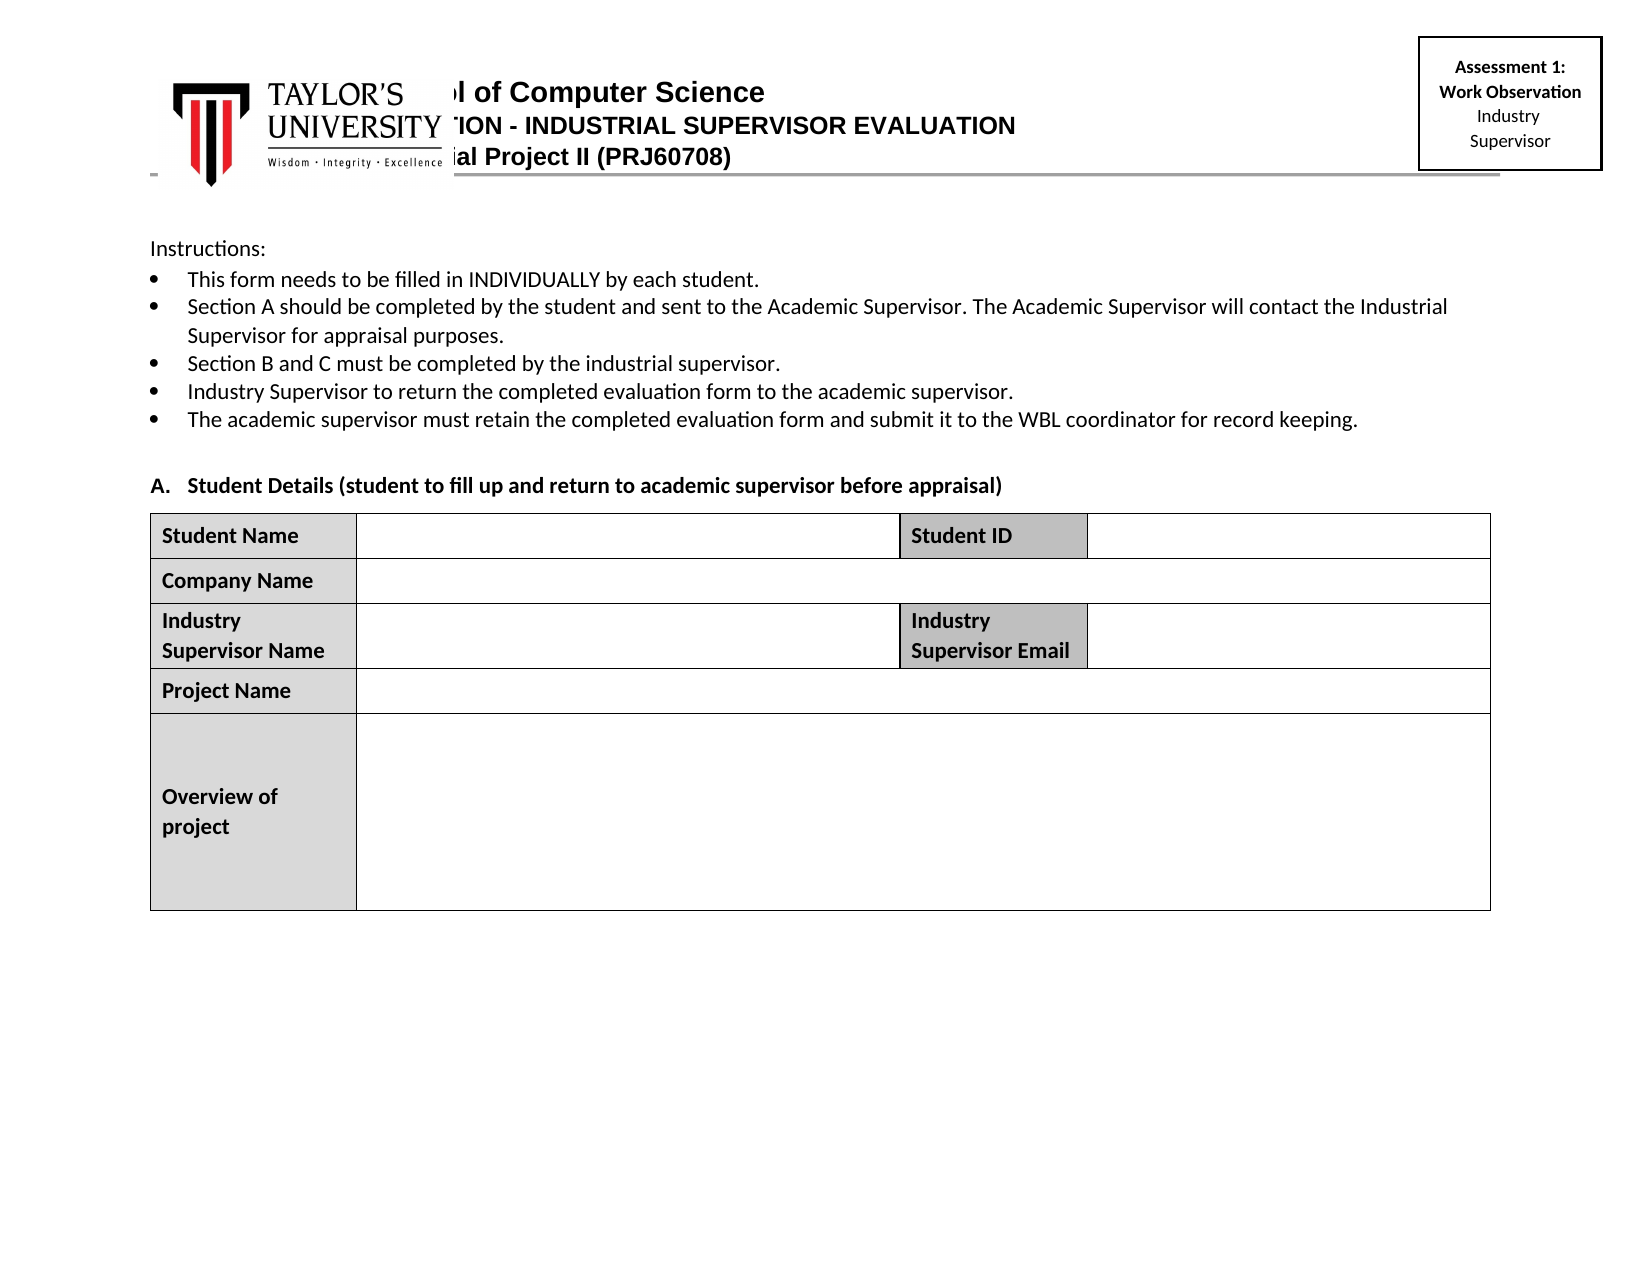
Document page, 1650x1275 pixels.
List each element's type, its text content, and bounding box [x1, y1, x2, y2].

table_header [1088, 514, 1490, 558]
list Student Details (student to fill up and return to academic supervisor before appraisal) [150, 471, 1500, 499]
table_cell [357, 604, 899, 668]
table_cell Industry Supervisor Email [901, 604, 1087, 668]
picture [157, 79, 454, 189]
table_cell Project Name [151, 669, 356, 713]
list The academic supervisor must retain the completed evaluation form and submit it to the WBL coordinator for record keeping. [150, 405, 1500, 433]
text Instructions: [150, 234, 1500, 262]
table_cell Industry Supervisor Name [151, 604, 356, 668]
list Section B and C must be completed by the industrial supervisor. [150, 349, 1500, 377]
list Industry Supervisor to return the completed evaluation form to the academic supervisor. [150, 377, 1500, 405]
table_header Student ID [901, 514, 1087, 558]
table_cell [357, 669, 1490, 713]
list Section A should be completed by the student and sent to the Academic Supervisor. The Academic Supervisor will contact the Industrial Supervisor for appraisal purposes. [150, 293, 1500, 349]
table_header [357, 514, 899, 558]
table_cell Company Name [151, 559, 356, 603]
table_header Student Name [151, 514, 356, 558]
table_cell [357, 559, 1490, 603]
list This form needs to be filled in INDIVIDUALLY by each student. [150, 265, 1500, 293]
table_cell [1088, 604, 1490, 668]
table_cell [357, 714, 1490, 910]
table_cell Overview of project [151, 714, 356, 910]
